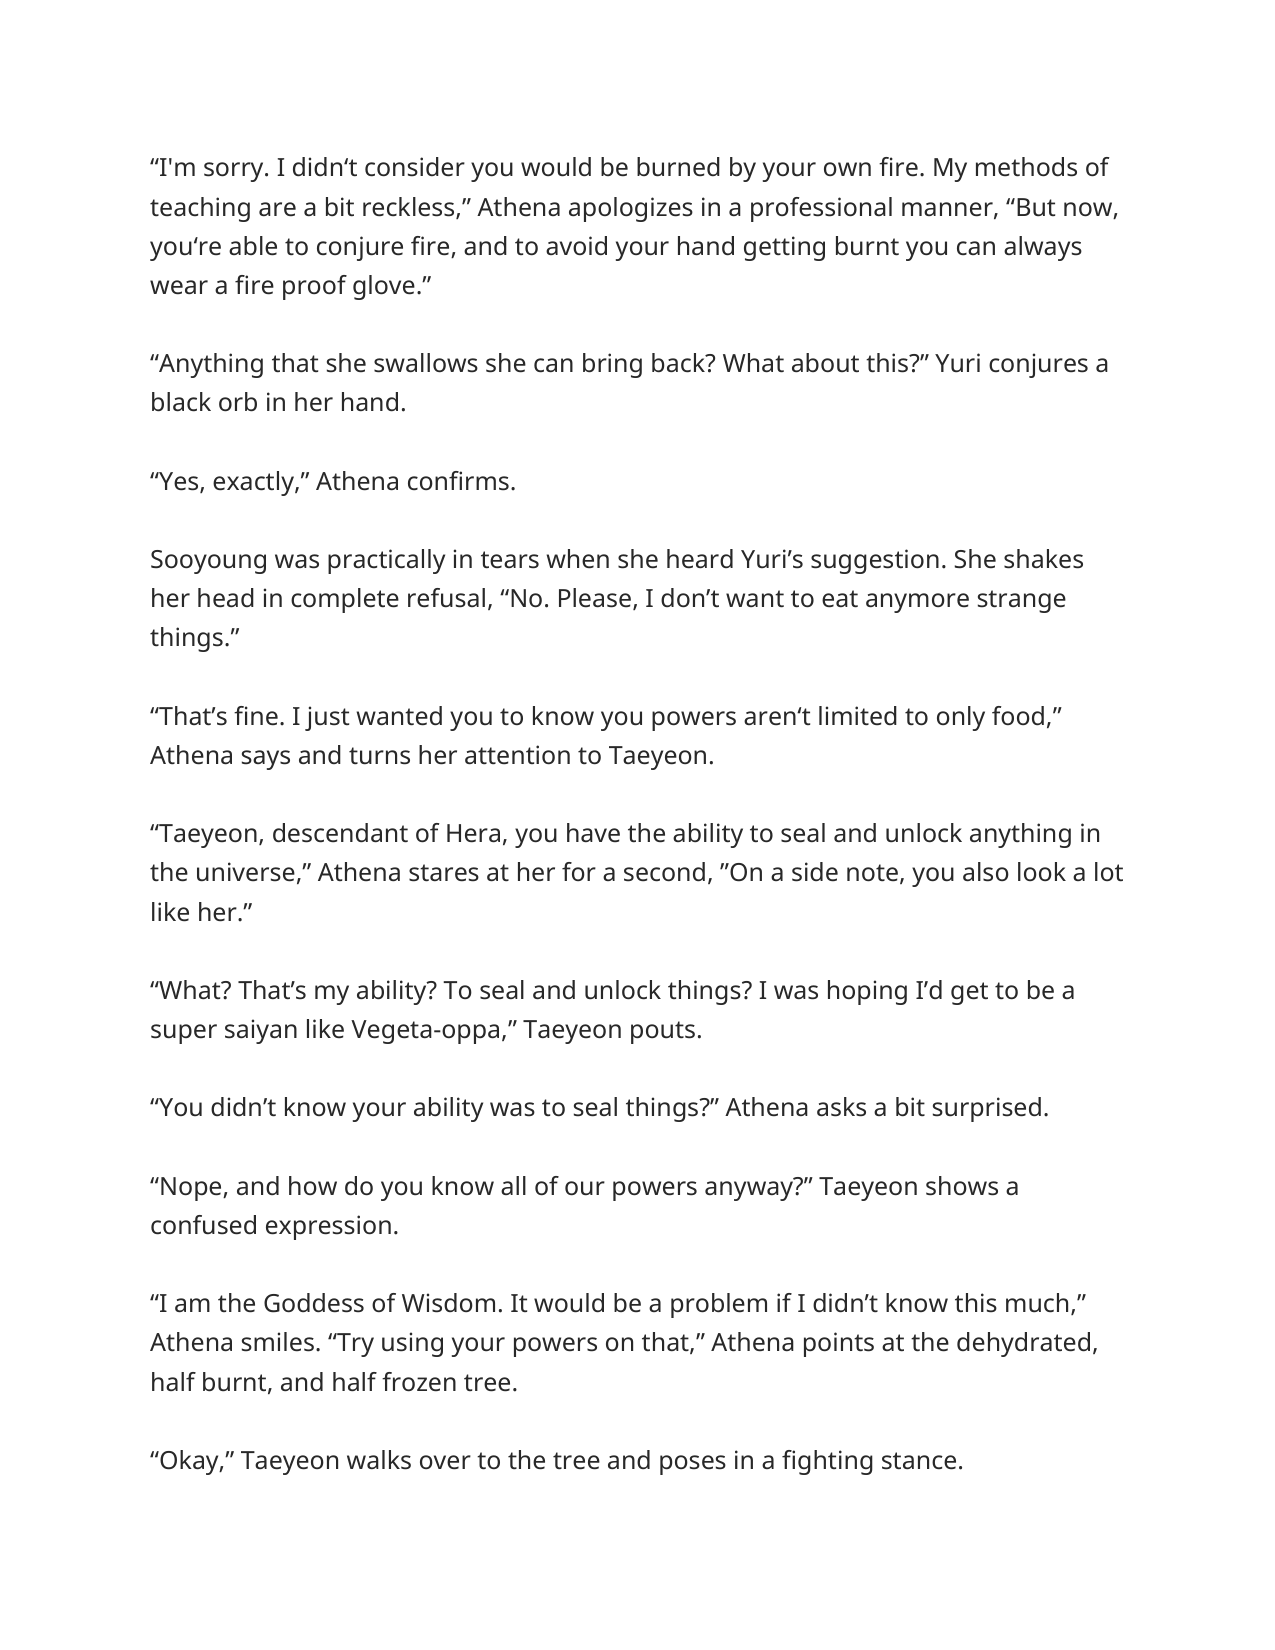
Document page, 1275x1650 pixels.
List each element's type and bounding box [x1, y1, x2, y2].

text [150, 150, 1125, 1477]
